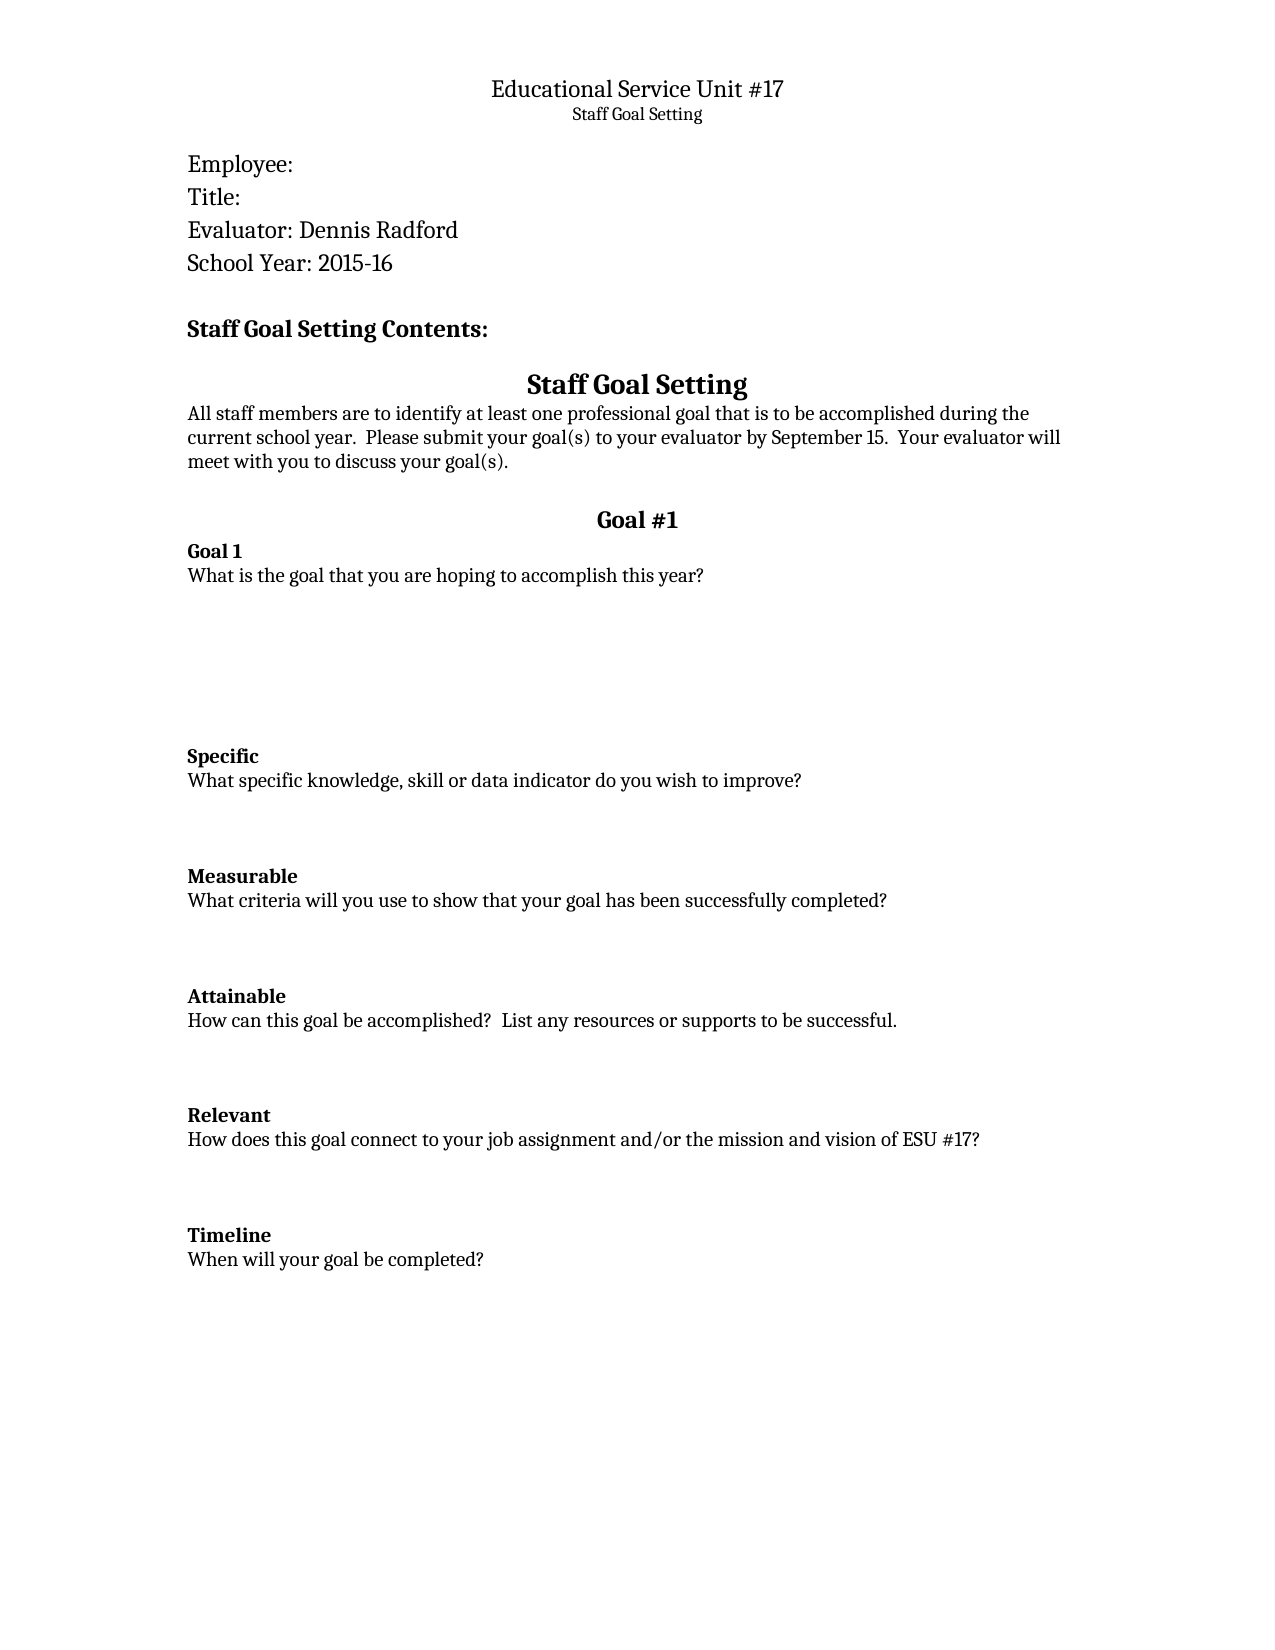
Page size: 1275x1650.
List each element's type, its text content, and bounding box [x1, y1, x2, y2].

text School Year: 2015-16 [187, 249, 1087, 278]
text Specific [187, 745, 1087, 769]
text Timeline [187, 1224, 1087, 1248]
text How does this goal connect to your job assignment and/or the mission and vision of ESU #17? [187, 1128, 1087, 1152]
text Relevant [187, 1104, 1087, 1128]
text Attainable [187, 984, 1087, 1008]
text Employee: [187, 150, 1087, 179]
text What criteria will you use to show that your goal has been successfully completed? [187, 888, 1087, 912]
text What is the goal that you are hoping to accomplish this year? [187, 563, 1087, 587]
text Title: [187, 183, 1087, 212]
text Staff Goal Setting Contents: [187, 315, 1087, 344]
text Goal 1 [187, 539, 1087, 563]
text Staff Goal Setting [187, 368, 1087, 401]
text Goal #1 [187, 506, 1087, 535]
text What specific knowledge, skill or data indicator do you wish to improve? [187, 769, 1087, 793]
text Measurable [187, 864, 1087, 888]
text How can this goal be accomplished? List any resources or supports to be successful. [187, 1008, 1087, 1032]
text All staff members are to identify at least one professional goal that is to be accomplished during the current school year. Please submit your goal(s) to your evaluator by September 15. Your evaluator will meet with you to discuss your goal(s). [187, 401, 1087, 473]
text When will your goal be completed? [187, 1248, 1087, 1272]
text Evaluator: Dennis Radford [187, 216, 1087, 245]
